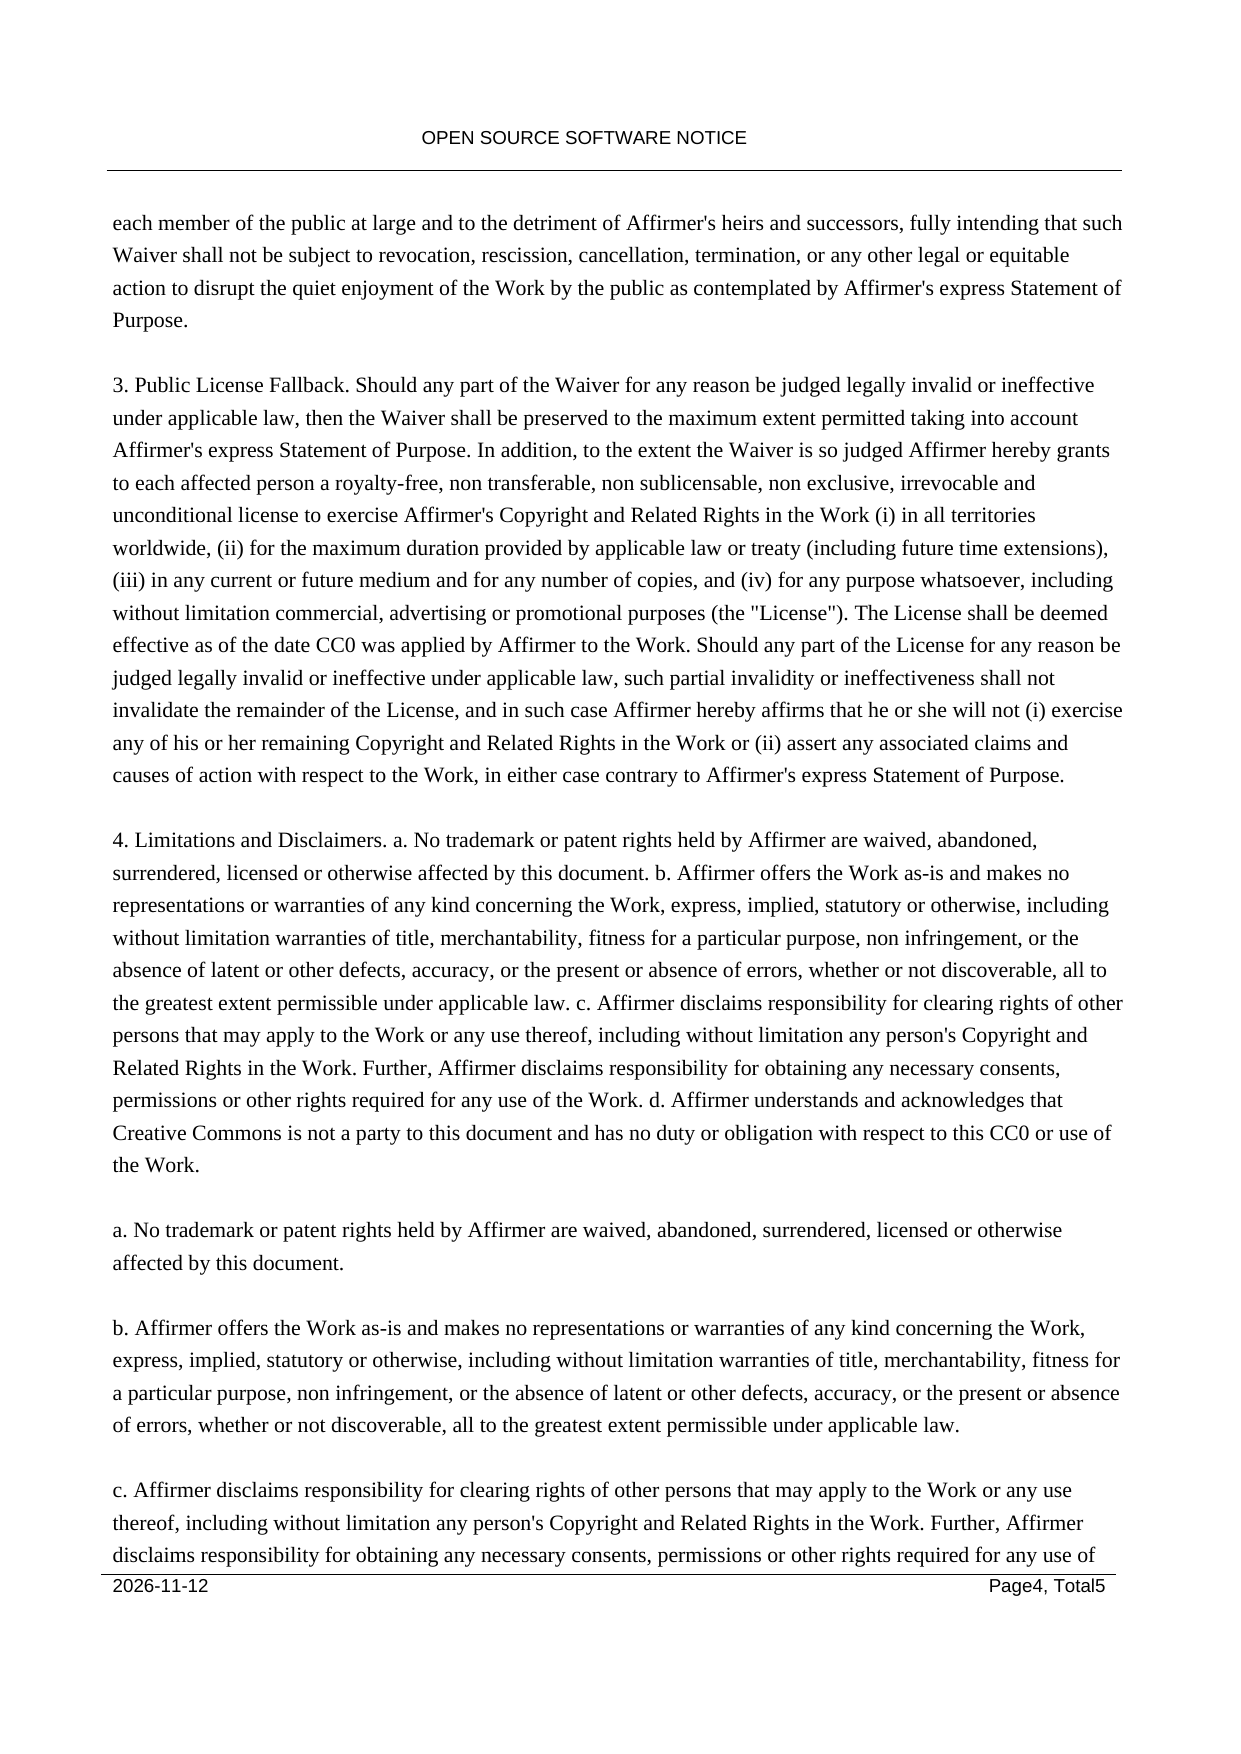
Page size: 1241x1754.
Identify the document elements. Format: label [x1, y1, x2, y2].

text [112, 206, 1128, 1571]
